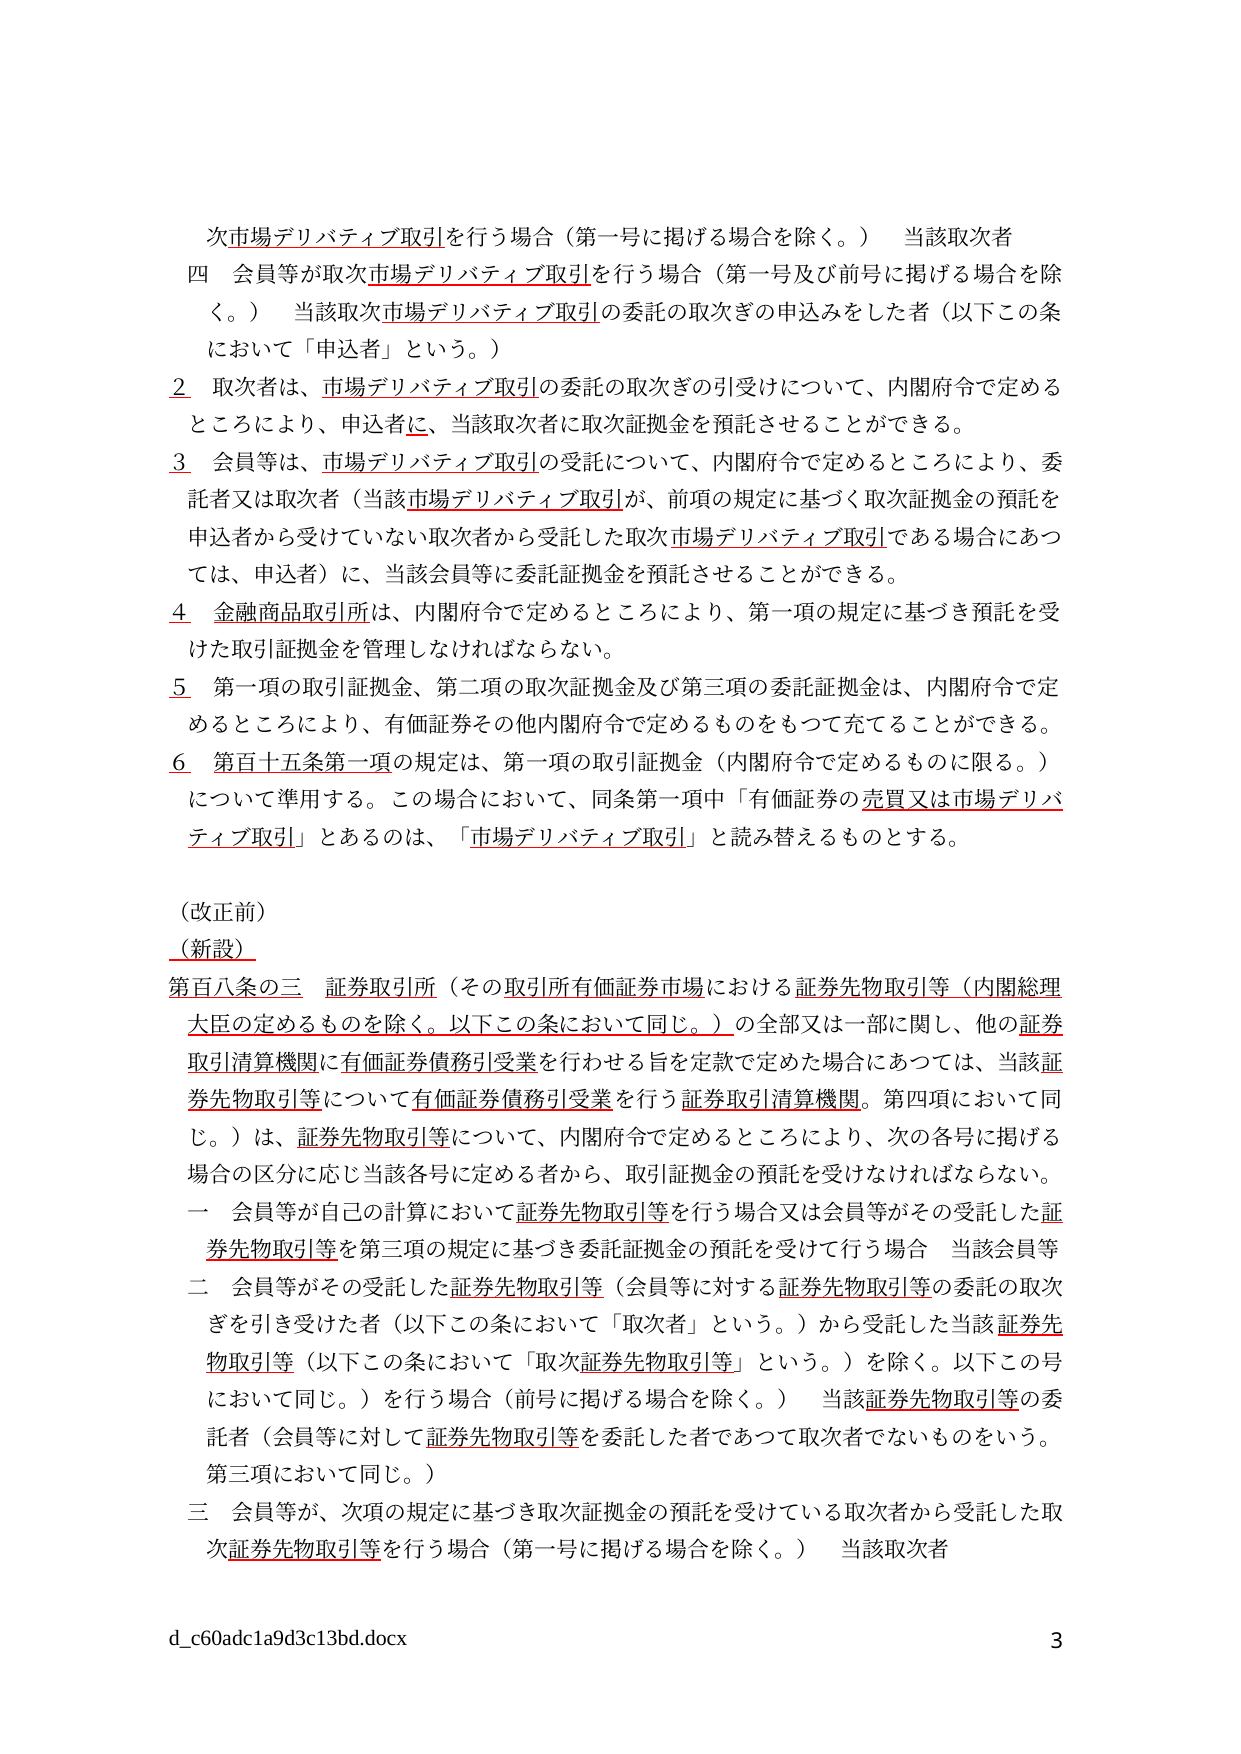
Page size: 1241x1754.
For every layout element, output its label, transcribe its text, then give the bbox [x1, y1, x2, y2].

text ２ 取次者は、市場デリバティブ取引の委託の取次ぎの引受けについて、内閣府令で定めるところにより、申込者に、当該取次者に取次証拠金を預託させることができる。 [169, 367, 1063, 442]
text 第百八条の三 証券取引所（その取引所有価証券市場における証券先物取引等（内閣総理大臣の定めるものを除く。以下この条において同じ。）の全部又は一部に関し、他の証券取引清算機関に有価証券債務引受業を行わせる旨を定款で定めた場合にあつては、当該証券先物取引等について有価証券債務引受業を行う証券取引清算機関。第四項において同じ。）は、証券先物取引等について、内閣府令で定めるところにより、次の各号に掲げる場合の区分に応じ当該各号に定める者から、取引証拠金の預託を受けなければならない。 [169, 967, 1063, 1192]
text （新設） [169, 929, 1063, 967]
text ４ 金融商品取引所は、内閣府令で定めるところにより、第一項の規定に基づき預託を受けた取引証拠金を管理しなければならない。 [169, 592, 1063, 667]
text 二 会員等がその受託した証券先物取引等（会員等に対する証券先物取引等の委託の取次ぎを引き受けた者（以下この条において「取次者」という。）から受託した当該証券先物取引等（以下この条において「取次証券先物取引等」という。）を除く。以下この号において同じ。）を行う場合（前号に掲げる場合を除く。） 当該証券先物取引等の委託者（会員等に対して証券先物取引等を委託した者であつて取次者でないものをいう。第三項において同じ。） [188, 1267, 1063, 1492]
text ６ 第百十五条第一項の規定は、第一項の取引証拠金（内閣府令で定めるものに限る。）について準用する。この場合において、同条第一項中「有価証券の売買又は市場デリバティブ取引」とあるのは、「市場デリバティブ取引」と読み替えるものとする。 [169, 742, 1063, 854]
text 四 会員等が取次市場デリバティブ取引を行う場合（第一号及び前号に掲げる場合を除く。） 当該取次市場デリバティブ取引の委託の取次ぎの申込みをした者（以下この条において「申込者」という。） [188, 254, 1063, 367]
text ５ 第一項の取引証拠金、第二項の取次証拠金及び第三項の委託証拠金は、内閣府令で定めるところにより、有価証券その他内閣府令で定めるものをもつて充てることができる。 [169, 667, 1063, 742]
text 三 会員等が、次項の規定に基づき取次証拠金の預託を受けている取次者から受託した取次証券先物取引等を行う場合（第一号に掲げる場合を除く。） 当該取次者 [188, 1492, 1063, 1567]
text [188, 217, 1063, 254]
text ３ 会員等は、市場デリバティブ取引の受託について、内閣府令で定めるところにより、委託者又は取次者（当該市場デリバティブ取引が、前項の規定に基づく取次証拠金の預託を申込者から受けていない取次者から受託した取次市場デリバティブ取引である場合にあつては、申込者）に、当該会員等に委託証拠金を預託させることができる。 [169, 442, 1063, 592]
text （改正前） [169, 892, 1063, 929]
text 一 会員等が自己の計算において証券先物取引等を行う場合又は会員等がその受託した証券先物取引等を第三項の規定に基づき委託証拠金の預託を受けて行う場合 当該会員等 [188, 1192, 1063, 1267]
